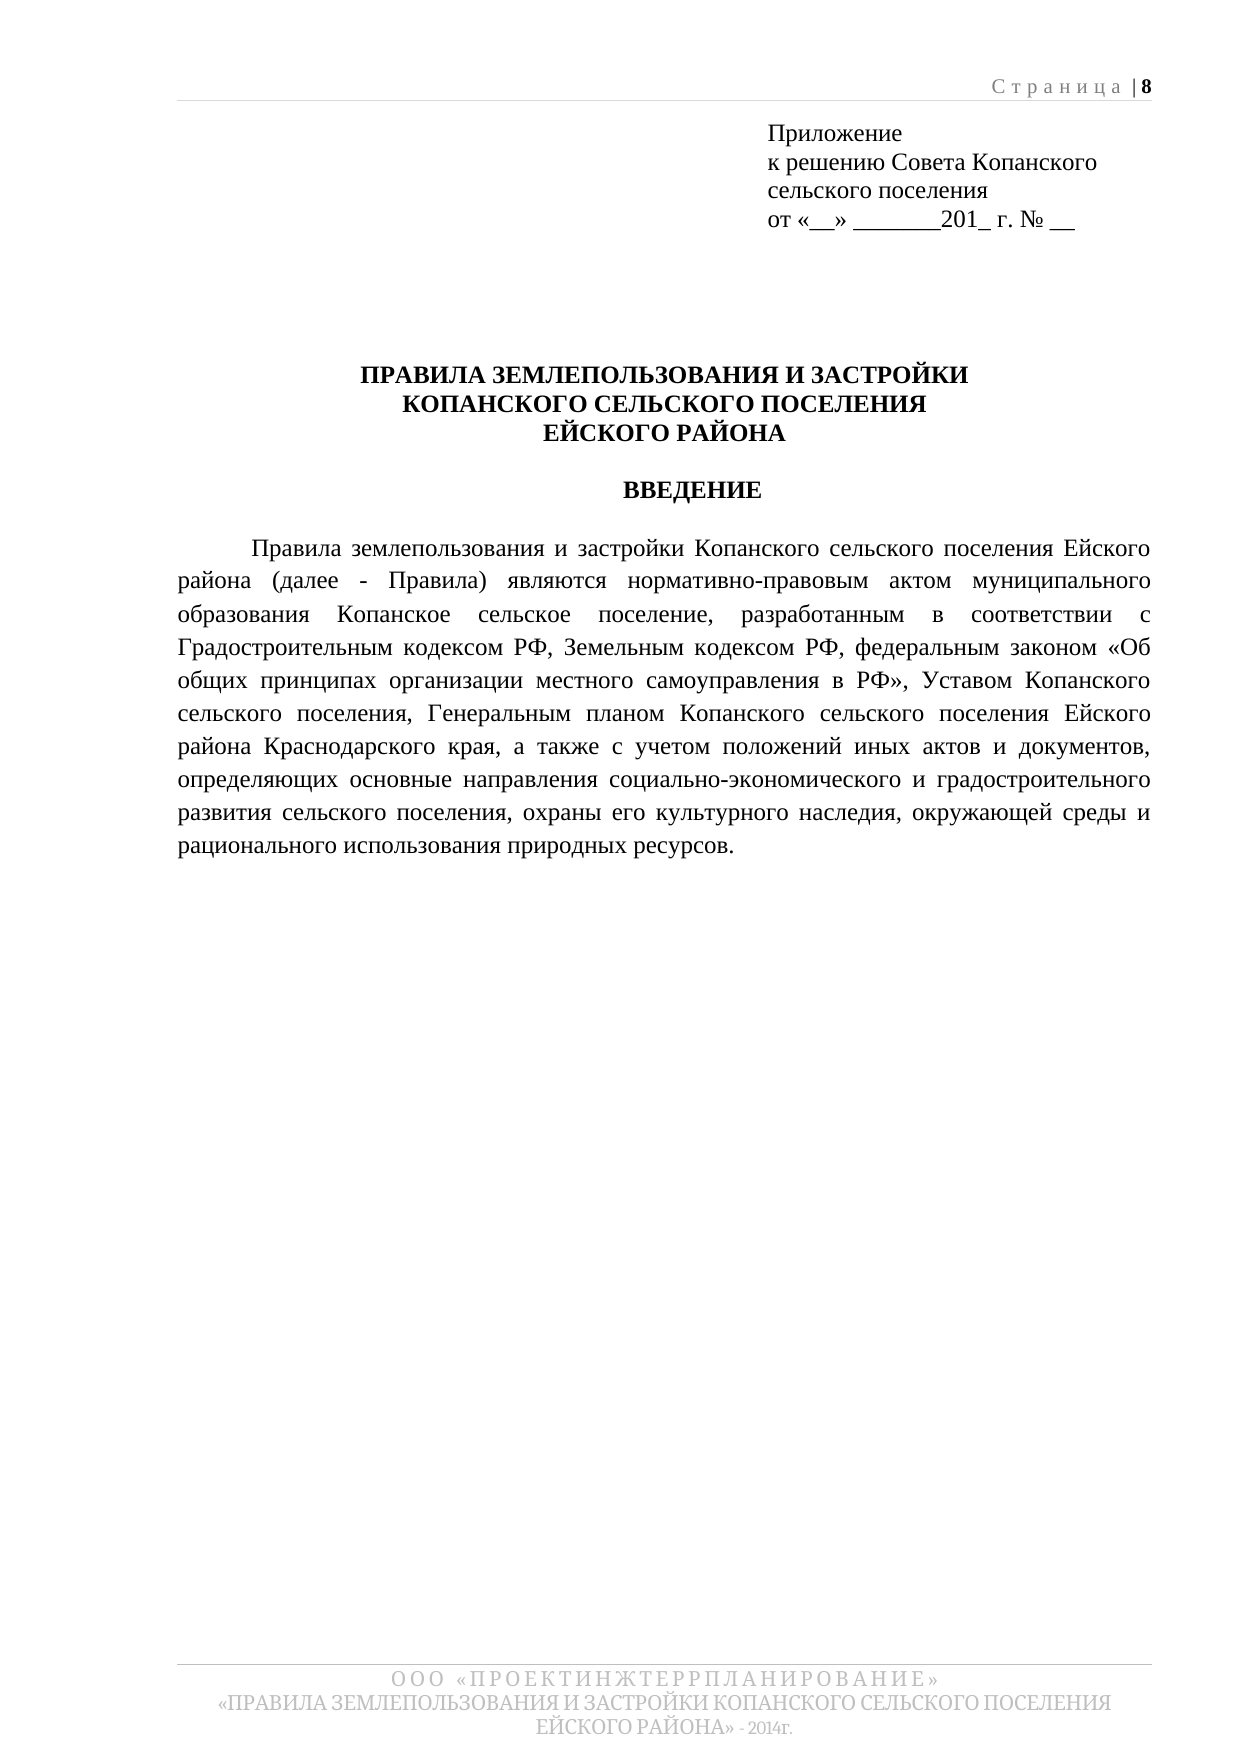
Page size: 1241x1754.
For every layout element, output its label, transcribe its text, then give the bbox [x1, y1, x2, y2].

text сельского поселения [693, 176, 1152, 204]
text Правила землепользования и застройки Копанского сельского поселения Ейского района (далее - Правила) являются нормативно-правовым актом муниципального образования Копанское сельское поселение, разработанным в соответствии с Градостроительным кодексом РФ, Земельным кодексом РФ, федеральным законом «Об общих принципах организации местного самоуправления в РФ», Уставом Копанского сельского поселения, Генеральным планом Копанского сельского поселения Ейского района Краснодарского края, а также с учетом положений иных актов и документов, определяющих основные направления социально-экономического и градостроительного развития сельского поселения, охраны его культурного наследия, окружающей среды и рационального использования природных ресурсов. [177, 533, 1152, 858]
text к решению Совета Копанского [767, 147, 1152, 176]
text ЕЙСКОГО РАЙОНА [177, 418, 1152, 446]
text Приложение [693, 118, 1152, 147]
text от «__» _______201_ г. № __ [693, 204, 1152, 233]
text ПРАВИЛА ЗЕМЛЕПОЛЬЗОВАНИЯ И ЗАСТРОЙКИ [177, 360, 1152, 389]
text ВВЕДЕНИЕ [177, 475, 1152, 504]
text КОПАНСКОГО СЕЛЬСКОГО поселения [177, 389, 1152, 418]
